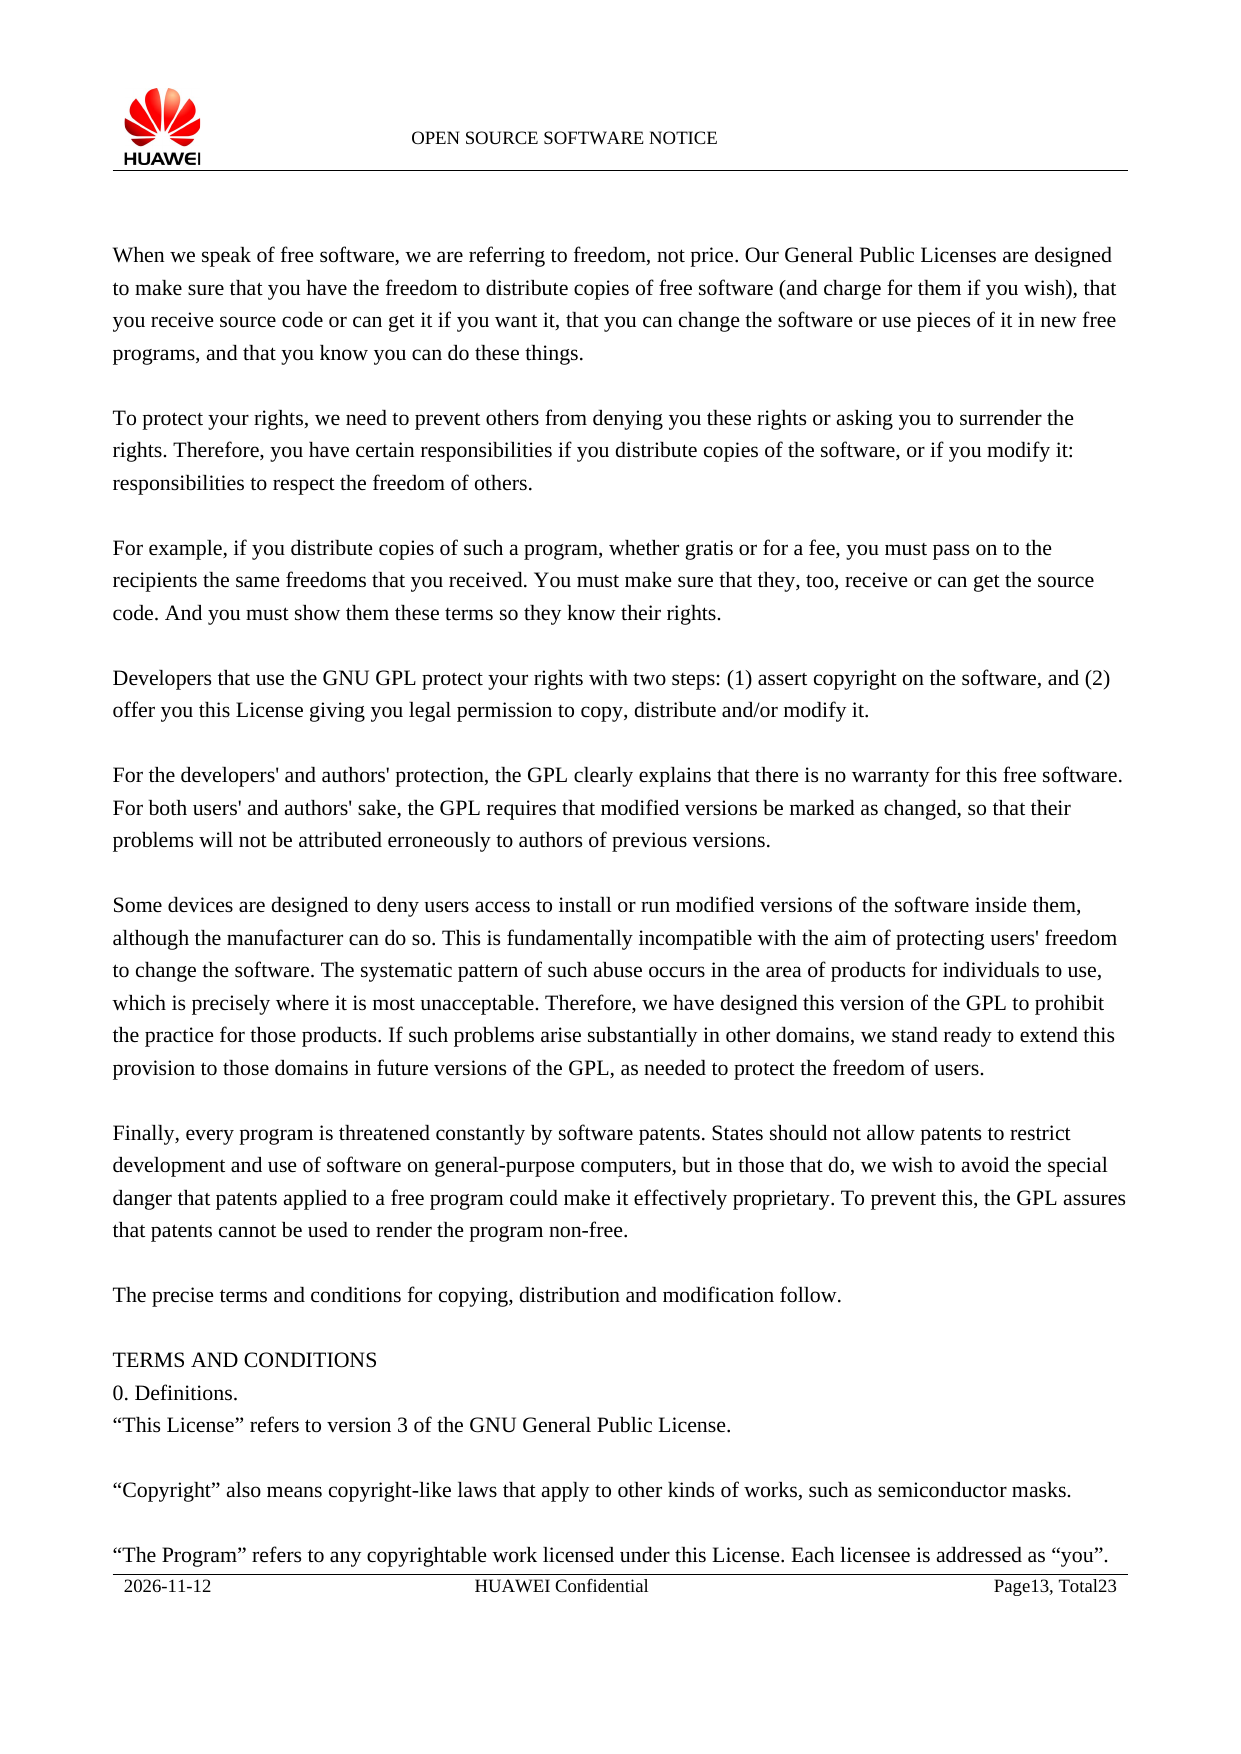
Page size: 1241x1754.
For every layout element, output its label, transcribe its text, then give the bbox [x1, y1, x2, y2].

picture [124, 88, 201, 165]
